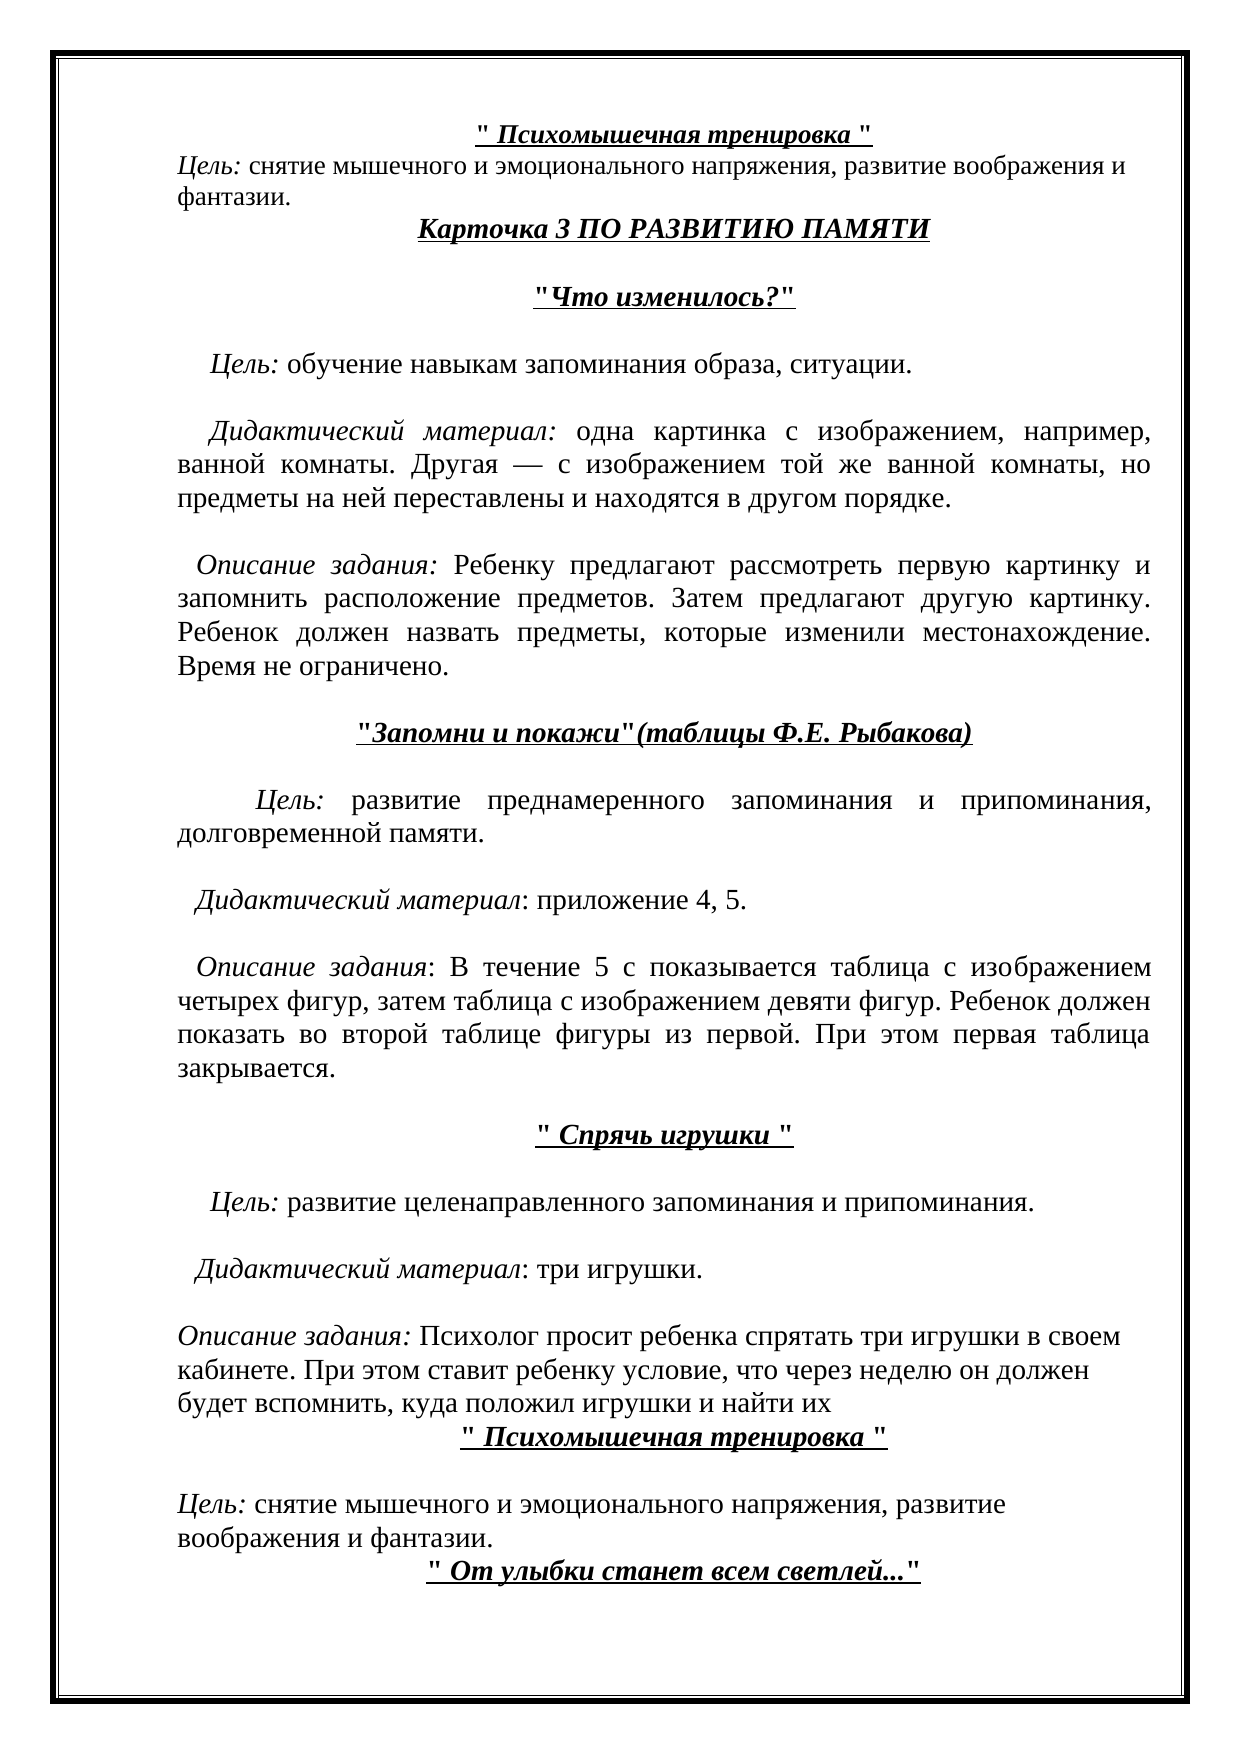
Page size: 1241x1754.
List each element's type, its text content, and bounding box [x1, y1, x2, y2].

text Цель: развитие преднамеренного запоминания и припоминания, долговременной памяти. [177, 782, 1152, 849]
text " Психомышечная тренировка " [177, 118, 1152, 149]
text Описание задания: В течение 5 с показывается таблица с изображением четырех фигур, затем таблица с изображением девяти фигур. Ребенок должен показать во второй таблице фигуры из первой. При этом первая таблица закрывается. [177, 949, 1152, 1084]
text Карточка 3 ПО РАЗВИТИЮ Памяти [177, 212, 1152, 245]
text " Спрячь игрушки " [177, 1117, 1152, 1151]
text Цель: снятие мышечного и эмоционального напряжения, развитие воображения и фантазии. [177, 149, 1152, 212]
text Дидактический материал: одна картинка с изображением, например, ванной комнаты. Другая — с изображением той же ванной комнаты, но предметы на ней переставлены и находятся в другом порядке. [177, 413, 1152, 513]
text "Запомни и покажи"(таблицы Ф.Е. Рыбакова) [177, 715, 1152, 748]
text "Что изменилось?" [177, 279, 1152, 312]
text Цель: снятие мышечного и эмоционального напряжения, развитие воображения и фантазии. [177, 1486, 1152, 1553]
text Описание задания: Ребенку предлагают рассмотреть первую картинку и запомнить расположение предметов. Затем предлагают другую картинку. Ребенок должен назвать предметы, которые изменили местонахождение. Время не ограничено. [177, 547, 1152, 681]
text " Психомышечная тренировка " [177, 1419, 1152, 1453]
text Цель: развитие целенаправленного запоминания и припоминания. [177, 1184, 1152, 1218]
text Дидактический материал: три игрушки. [177, 1251, 1152, 1285]
text Описание задания: Психолог просит ребенка спрятать три игрушки в своем кабинете. При этом ставит ребенку условие, что через неделю он должен будет вспомнить, куда положил игрушки и найти их [177, 1318, 1152, 1419]
text Дидактический материал: приложение 4, 5. [177, 882, 1152, 916]
text " От улыбки станет всем светлей..." [177, 1553, 1152, 1587]
text Цель: обучение навыкам запоминания образа, ситуации. [177, 346, 1152, 379]
